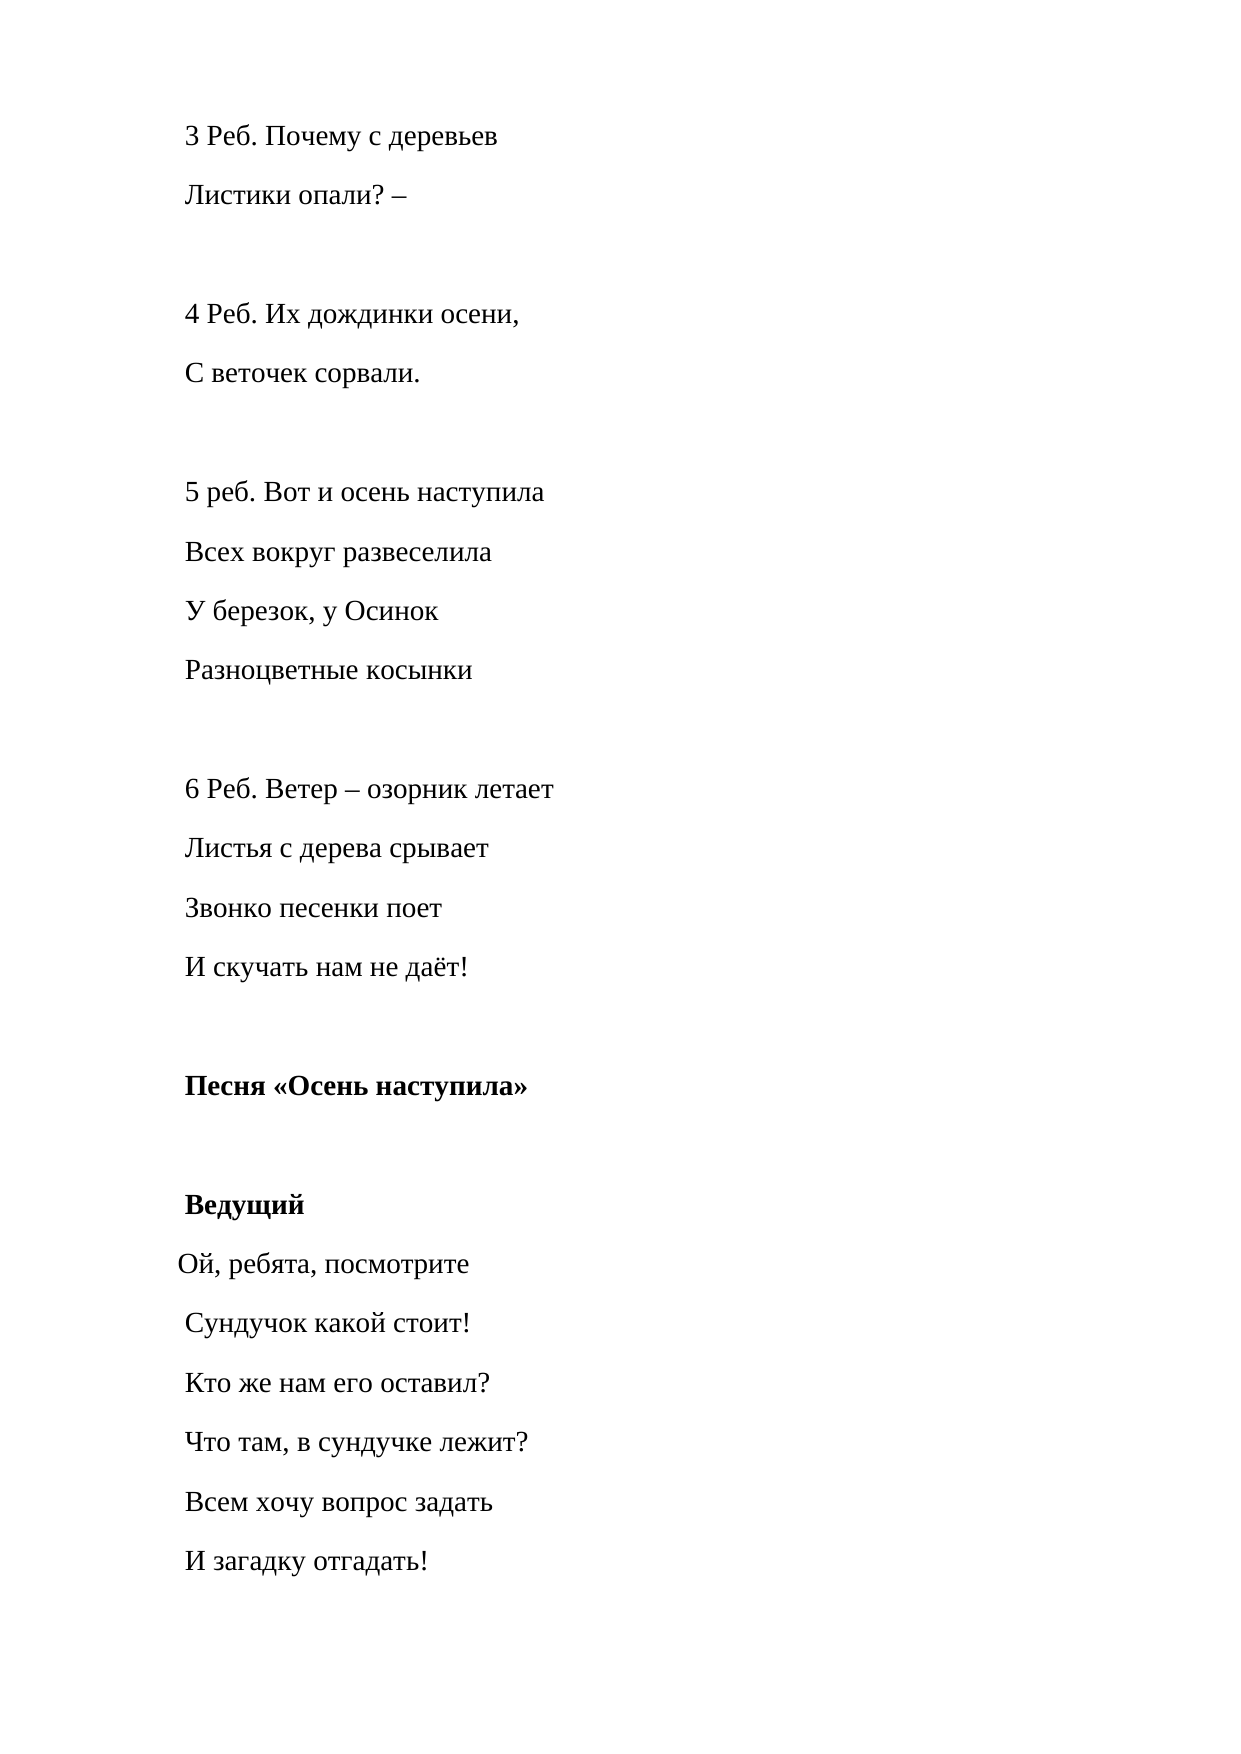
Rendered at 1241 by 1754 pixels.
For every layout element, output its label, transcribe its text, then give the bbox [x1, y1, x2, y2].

text Ой, ребята, посмотрите [177, 1246, 1152, 1280]
text Кто же нам его оставил? [177, 1365, 1152, 1398]
text И скучать нам не даёт! [177, 949, 1152, 983]
text И загадку отгадать! [177, 1543, 1152, 1577]
text Сундучок какой стоит! [177, 1306, 1152, 1339]
text Всех вокруг развеселила [177, 534, 1152, 567]
text 6 Реб. Ветер – озорник летает [177, 771, 1152, 805]
text С веточек сорвали. [177, 356, 1152, 389]
text Песня «Осень наступила» [177, 1068, 1152, 1102]
text Разноцветные косынки [177, 652, 1152, 686]
text 5 реб. Вот и осень наступила [177, 474, 1152, 508]
text Что там, в сундучке лежит? [177, 1424, 1152, 1458]
text 4 Реб. Их дождинки осени, [177, 296, 1152, 330]
text Звонко песенки поет [177, 890, 1152, 923]
text Листики опали? – [177, 177, 1152, 211]
text Всем хочу вопрос задать [177, 1484, 1152, 1517]
text У березок, у Осинок [177, 593, 1152, 627]
text Ведущий [177, 1187, 1152, 1220]
text 3 Реб. Почему с деревьев [177, 118, 1152, 152]
text Листья с дерева срывает [177, 831, 1152, 864]
